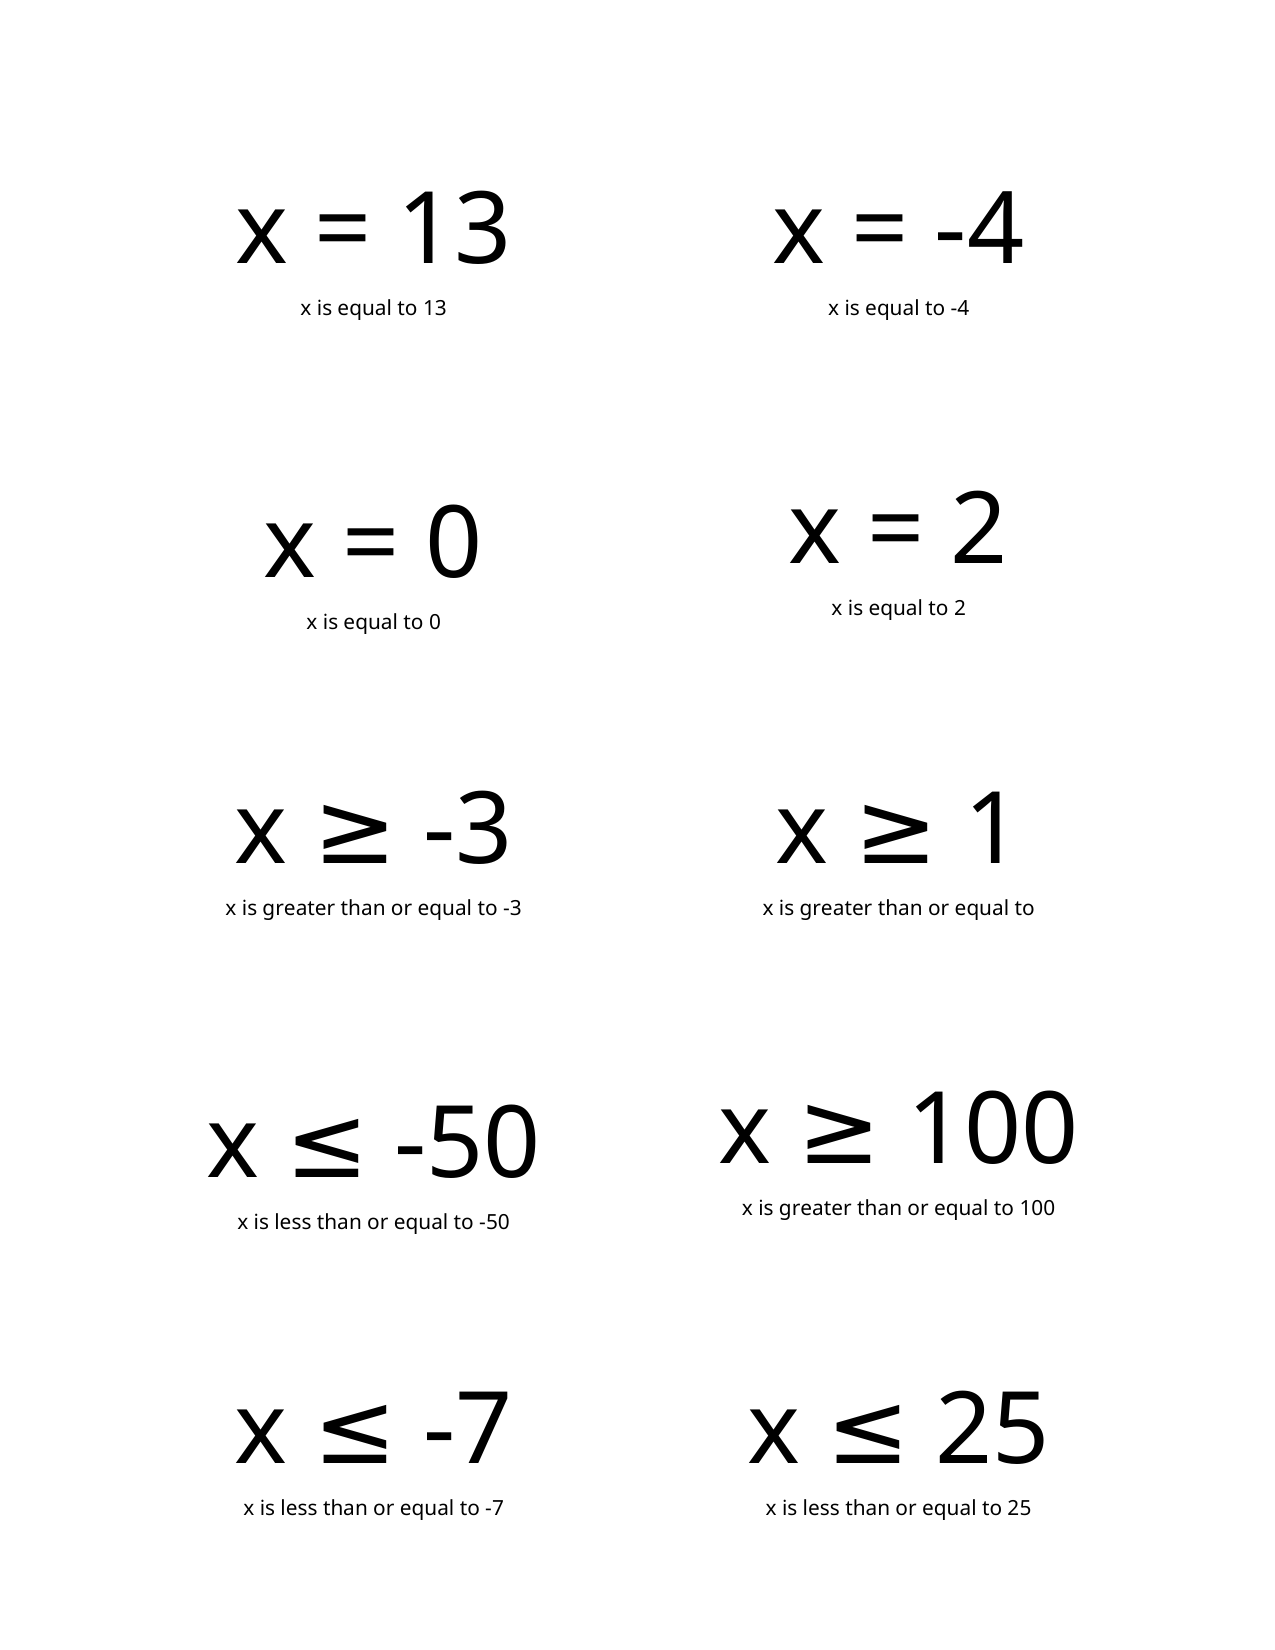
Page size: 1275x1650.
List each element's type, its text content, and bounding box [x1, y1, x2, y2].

table_cell x ≤ 25 x is less than or equal to 25 [636, 1275, 1161, 1575]
table_cell x ≤ -50 x is less than or equal to -50 [111, 975, 636, 1275]
table_cell x ≥ -3 x is greater than or equal to -3 [111, 675, 636, 975]
table_cell x ≤ -7 x is less than or equal to -7 [111, 1275, 636, 1575]
table_cell x ≥ 1 x is greater than or equal to [636, 675, 1161, 975]
table_cell x = 2 x is equal to 2 [636, 375, 1161, 675]
table_cell x ≥ 100 x is greater than or equal to 100 [636, 975, 1161, 1275]
table_cell x = -4 x is equal to -4 [636, 75, 1161, 375]
table_cell x = 13 x is equal to 13 [111, 75, 636, 375]
table_cell x = 0 x is equal to 0 [111, 375, 636, 675]
